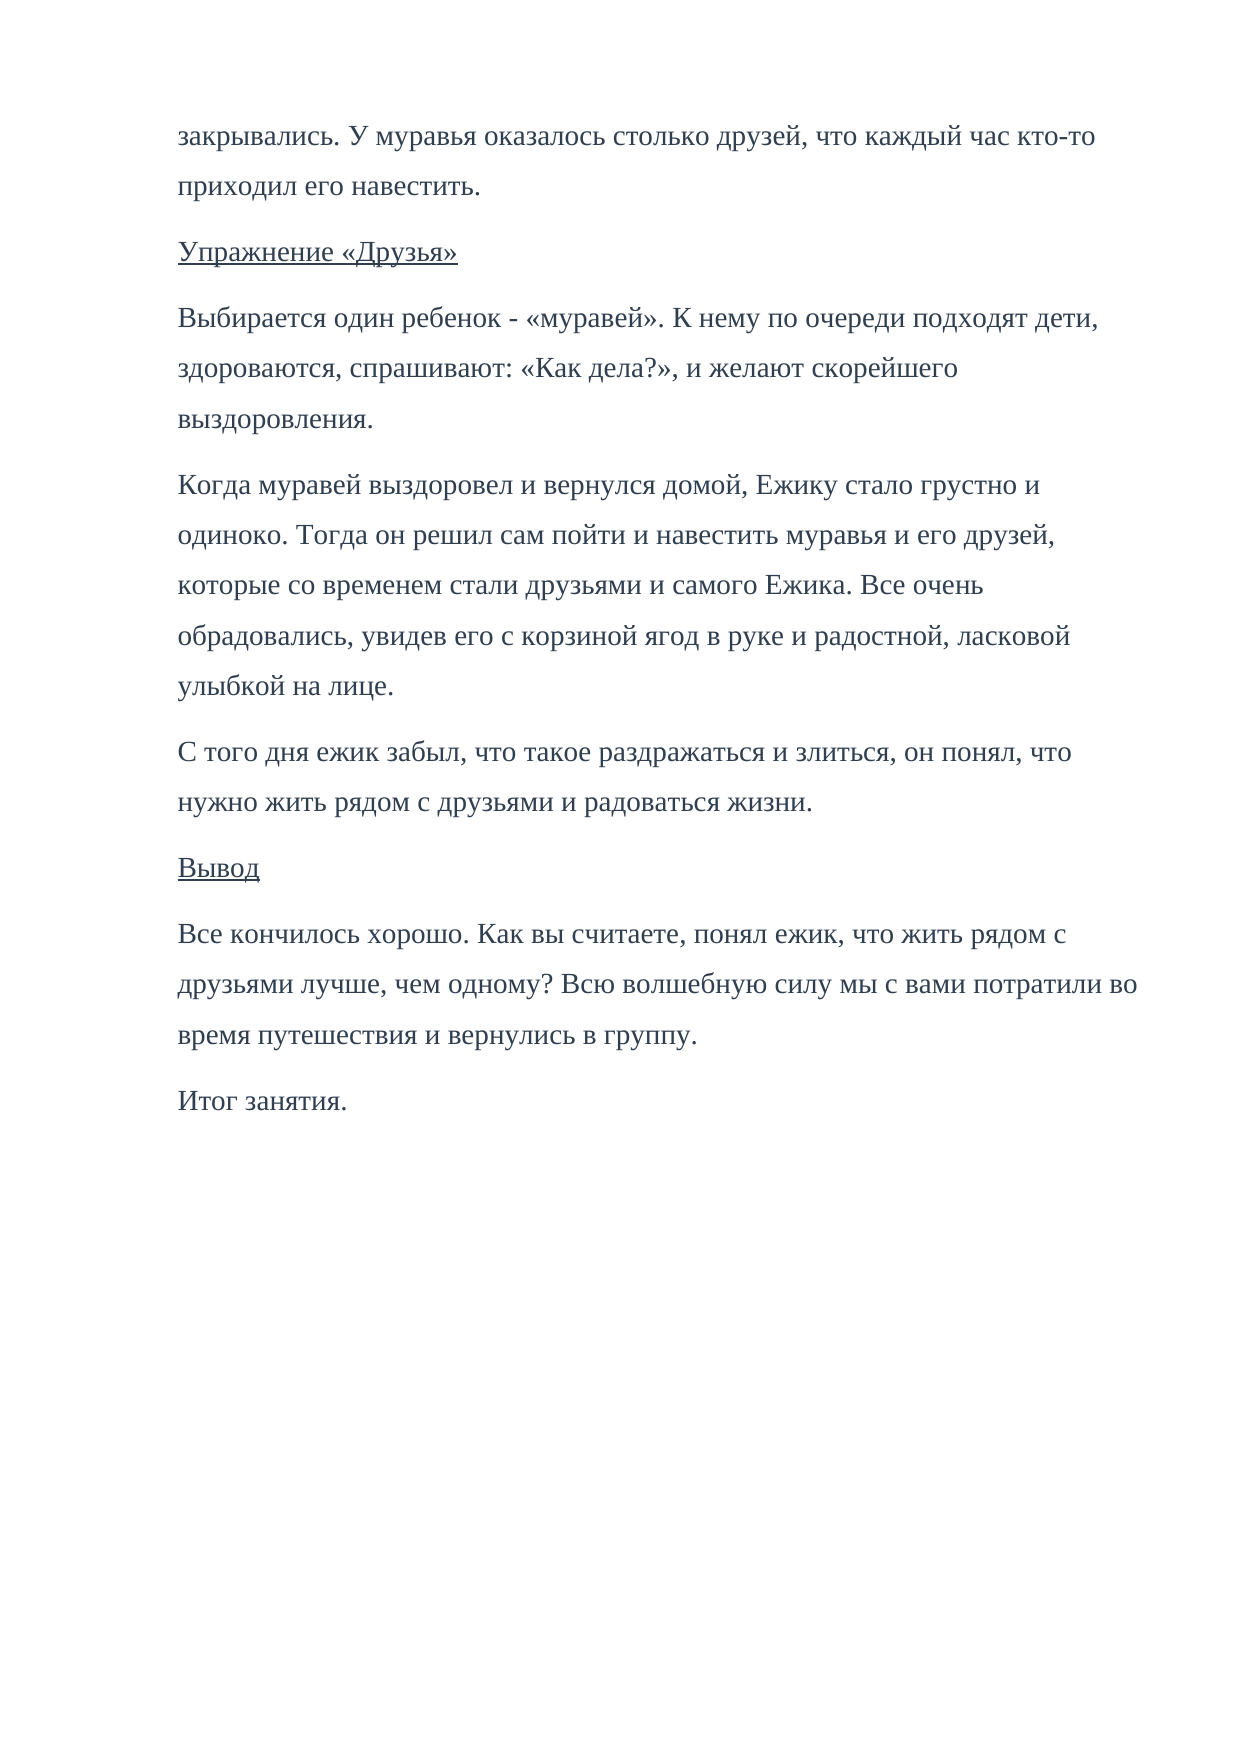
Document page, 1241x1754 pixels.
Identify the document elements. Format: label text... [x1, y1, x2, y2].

text Когда муравей выздоровел и вернулся домой, Ежику стало грустно и одиноко. Тогда он решил сам пойти и навестить муравья и его друзей, которые со временем стали друзьями и самого Ежика. Все очень обрадовались, увидев его с корзиной ягод в руке и радостной, ласковой улыбкой на лице. [177, 467, 1152, 702]
text С того дня ежик забыл, что такое раздражаться и злиться, он понял, что нужно жить рядом с друзьями и радоваться жизни. [177, 734, 1152, 818]
text Вывод [177, 850, 1152, 884]
text Все кончилось хорошо. Как вы считаете, понял ежик, что жить рядом с друзьями лучше, чем одному? Всю волшебную силу мы с вами потратили во время путешествия и вернулись в группу. [177, 916, 1152, 1050]
text Итог занятия. [177, 1083, 1152, 1116]
text Упражнение «Друзья» [177, 234, 1152, 268]
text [177, 118, 1152, 202]
text Выбирается один ребенок - «муравей». К нему по очереди подходят дети, здороваются, спрашивают: «Как дела?», и желают скорейшего выздоровления. [177, 300, 1152, 434]
